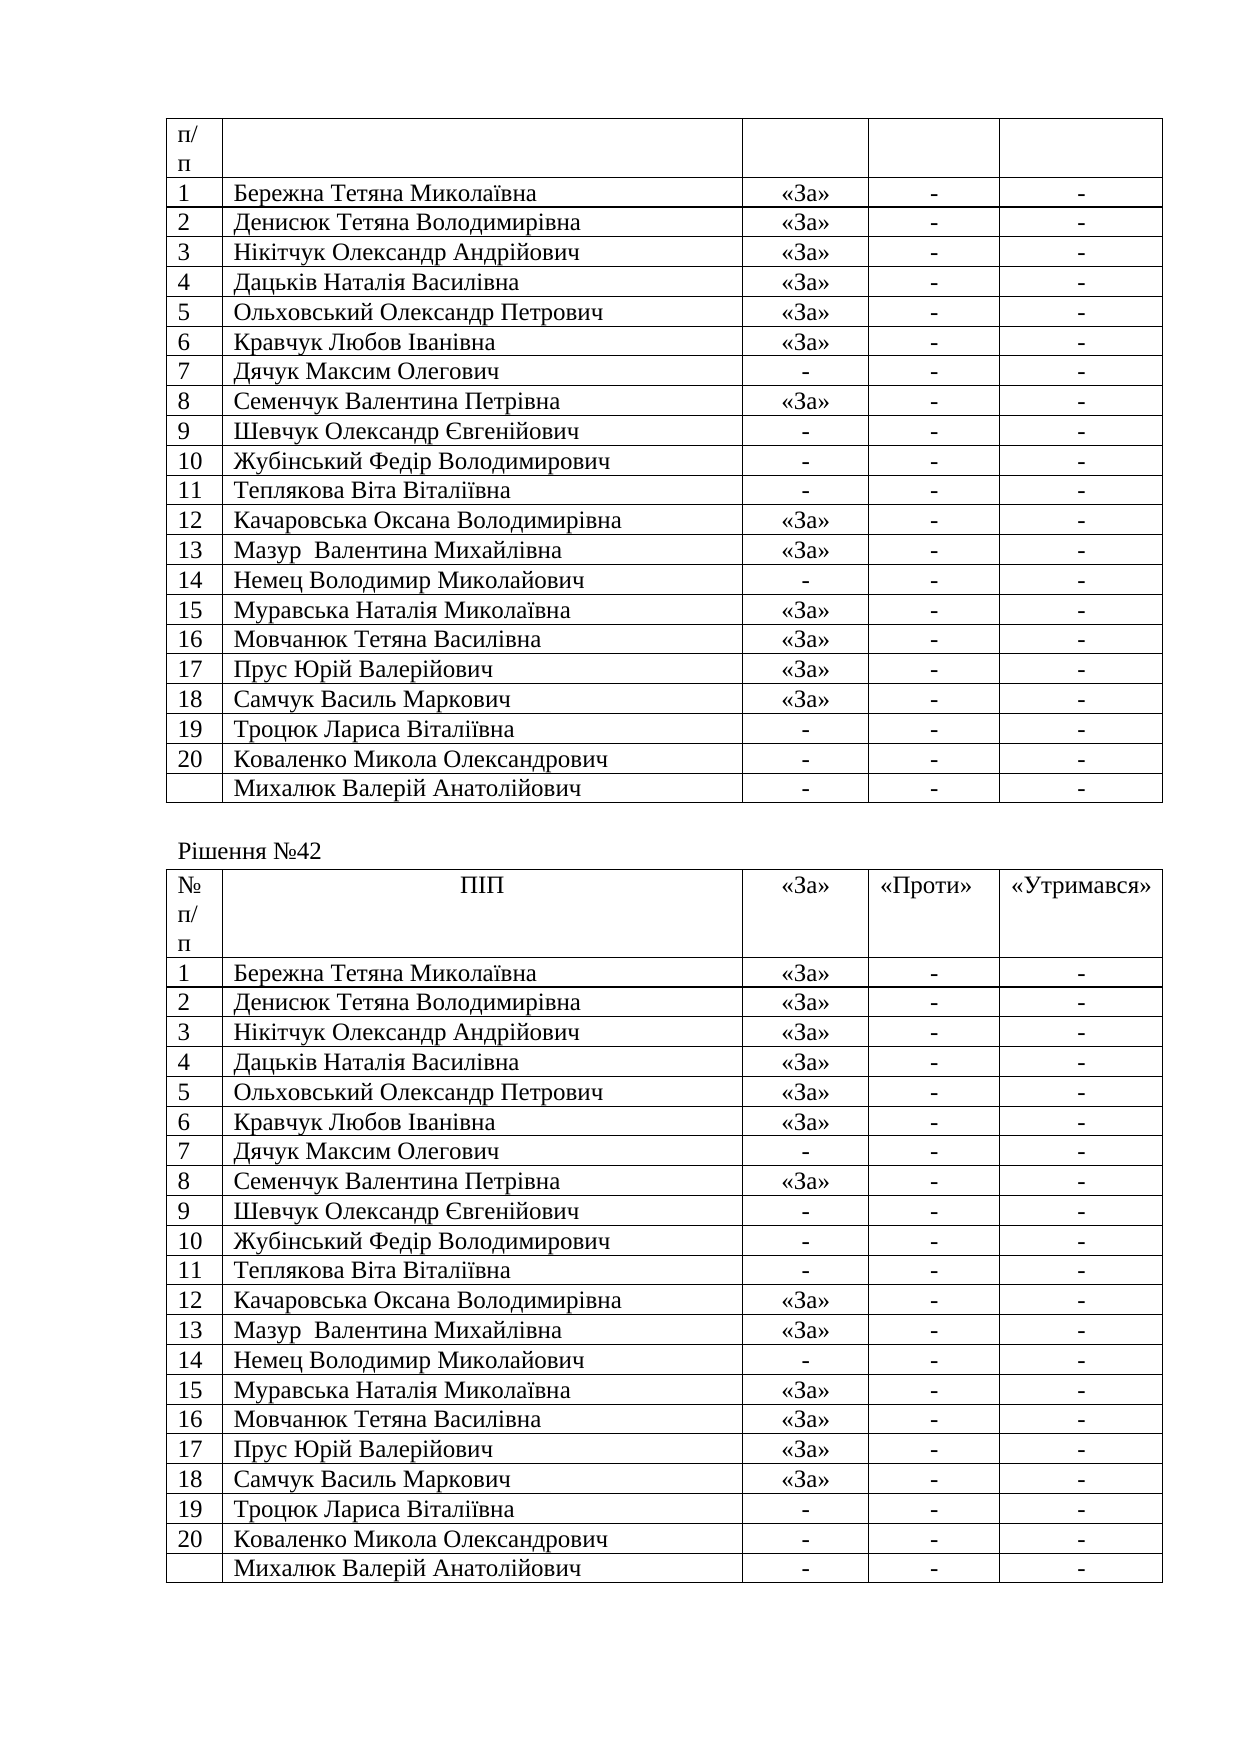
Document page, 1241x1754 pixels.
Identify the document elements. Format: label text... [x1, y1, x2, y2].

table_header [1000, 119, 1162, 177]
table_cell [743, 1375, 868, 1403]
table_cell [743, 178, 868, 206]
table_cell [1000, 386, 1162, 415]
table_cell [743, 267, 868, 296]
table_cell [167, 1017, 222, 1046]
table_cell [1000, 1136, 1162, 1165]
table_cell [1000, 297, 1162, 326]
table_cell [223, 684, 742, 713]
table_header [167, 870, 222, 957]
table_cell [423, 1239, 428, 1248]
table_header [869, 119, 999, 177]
text Рішення №42 [177, 836, 1152, 865]
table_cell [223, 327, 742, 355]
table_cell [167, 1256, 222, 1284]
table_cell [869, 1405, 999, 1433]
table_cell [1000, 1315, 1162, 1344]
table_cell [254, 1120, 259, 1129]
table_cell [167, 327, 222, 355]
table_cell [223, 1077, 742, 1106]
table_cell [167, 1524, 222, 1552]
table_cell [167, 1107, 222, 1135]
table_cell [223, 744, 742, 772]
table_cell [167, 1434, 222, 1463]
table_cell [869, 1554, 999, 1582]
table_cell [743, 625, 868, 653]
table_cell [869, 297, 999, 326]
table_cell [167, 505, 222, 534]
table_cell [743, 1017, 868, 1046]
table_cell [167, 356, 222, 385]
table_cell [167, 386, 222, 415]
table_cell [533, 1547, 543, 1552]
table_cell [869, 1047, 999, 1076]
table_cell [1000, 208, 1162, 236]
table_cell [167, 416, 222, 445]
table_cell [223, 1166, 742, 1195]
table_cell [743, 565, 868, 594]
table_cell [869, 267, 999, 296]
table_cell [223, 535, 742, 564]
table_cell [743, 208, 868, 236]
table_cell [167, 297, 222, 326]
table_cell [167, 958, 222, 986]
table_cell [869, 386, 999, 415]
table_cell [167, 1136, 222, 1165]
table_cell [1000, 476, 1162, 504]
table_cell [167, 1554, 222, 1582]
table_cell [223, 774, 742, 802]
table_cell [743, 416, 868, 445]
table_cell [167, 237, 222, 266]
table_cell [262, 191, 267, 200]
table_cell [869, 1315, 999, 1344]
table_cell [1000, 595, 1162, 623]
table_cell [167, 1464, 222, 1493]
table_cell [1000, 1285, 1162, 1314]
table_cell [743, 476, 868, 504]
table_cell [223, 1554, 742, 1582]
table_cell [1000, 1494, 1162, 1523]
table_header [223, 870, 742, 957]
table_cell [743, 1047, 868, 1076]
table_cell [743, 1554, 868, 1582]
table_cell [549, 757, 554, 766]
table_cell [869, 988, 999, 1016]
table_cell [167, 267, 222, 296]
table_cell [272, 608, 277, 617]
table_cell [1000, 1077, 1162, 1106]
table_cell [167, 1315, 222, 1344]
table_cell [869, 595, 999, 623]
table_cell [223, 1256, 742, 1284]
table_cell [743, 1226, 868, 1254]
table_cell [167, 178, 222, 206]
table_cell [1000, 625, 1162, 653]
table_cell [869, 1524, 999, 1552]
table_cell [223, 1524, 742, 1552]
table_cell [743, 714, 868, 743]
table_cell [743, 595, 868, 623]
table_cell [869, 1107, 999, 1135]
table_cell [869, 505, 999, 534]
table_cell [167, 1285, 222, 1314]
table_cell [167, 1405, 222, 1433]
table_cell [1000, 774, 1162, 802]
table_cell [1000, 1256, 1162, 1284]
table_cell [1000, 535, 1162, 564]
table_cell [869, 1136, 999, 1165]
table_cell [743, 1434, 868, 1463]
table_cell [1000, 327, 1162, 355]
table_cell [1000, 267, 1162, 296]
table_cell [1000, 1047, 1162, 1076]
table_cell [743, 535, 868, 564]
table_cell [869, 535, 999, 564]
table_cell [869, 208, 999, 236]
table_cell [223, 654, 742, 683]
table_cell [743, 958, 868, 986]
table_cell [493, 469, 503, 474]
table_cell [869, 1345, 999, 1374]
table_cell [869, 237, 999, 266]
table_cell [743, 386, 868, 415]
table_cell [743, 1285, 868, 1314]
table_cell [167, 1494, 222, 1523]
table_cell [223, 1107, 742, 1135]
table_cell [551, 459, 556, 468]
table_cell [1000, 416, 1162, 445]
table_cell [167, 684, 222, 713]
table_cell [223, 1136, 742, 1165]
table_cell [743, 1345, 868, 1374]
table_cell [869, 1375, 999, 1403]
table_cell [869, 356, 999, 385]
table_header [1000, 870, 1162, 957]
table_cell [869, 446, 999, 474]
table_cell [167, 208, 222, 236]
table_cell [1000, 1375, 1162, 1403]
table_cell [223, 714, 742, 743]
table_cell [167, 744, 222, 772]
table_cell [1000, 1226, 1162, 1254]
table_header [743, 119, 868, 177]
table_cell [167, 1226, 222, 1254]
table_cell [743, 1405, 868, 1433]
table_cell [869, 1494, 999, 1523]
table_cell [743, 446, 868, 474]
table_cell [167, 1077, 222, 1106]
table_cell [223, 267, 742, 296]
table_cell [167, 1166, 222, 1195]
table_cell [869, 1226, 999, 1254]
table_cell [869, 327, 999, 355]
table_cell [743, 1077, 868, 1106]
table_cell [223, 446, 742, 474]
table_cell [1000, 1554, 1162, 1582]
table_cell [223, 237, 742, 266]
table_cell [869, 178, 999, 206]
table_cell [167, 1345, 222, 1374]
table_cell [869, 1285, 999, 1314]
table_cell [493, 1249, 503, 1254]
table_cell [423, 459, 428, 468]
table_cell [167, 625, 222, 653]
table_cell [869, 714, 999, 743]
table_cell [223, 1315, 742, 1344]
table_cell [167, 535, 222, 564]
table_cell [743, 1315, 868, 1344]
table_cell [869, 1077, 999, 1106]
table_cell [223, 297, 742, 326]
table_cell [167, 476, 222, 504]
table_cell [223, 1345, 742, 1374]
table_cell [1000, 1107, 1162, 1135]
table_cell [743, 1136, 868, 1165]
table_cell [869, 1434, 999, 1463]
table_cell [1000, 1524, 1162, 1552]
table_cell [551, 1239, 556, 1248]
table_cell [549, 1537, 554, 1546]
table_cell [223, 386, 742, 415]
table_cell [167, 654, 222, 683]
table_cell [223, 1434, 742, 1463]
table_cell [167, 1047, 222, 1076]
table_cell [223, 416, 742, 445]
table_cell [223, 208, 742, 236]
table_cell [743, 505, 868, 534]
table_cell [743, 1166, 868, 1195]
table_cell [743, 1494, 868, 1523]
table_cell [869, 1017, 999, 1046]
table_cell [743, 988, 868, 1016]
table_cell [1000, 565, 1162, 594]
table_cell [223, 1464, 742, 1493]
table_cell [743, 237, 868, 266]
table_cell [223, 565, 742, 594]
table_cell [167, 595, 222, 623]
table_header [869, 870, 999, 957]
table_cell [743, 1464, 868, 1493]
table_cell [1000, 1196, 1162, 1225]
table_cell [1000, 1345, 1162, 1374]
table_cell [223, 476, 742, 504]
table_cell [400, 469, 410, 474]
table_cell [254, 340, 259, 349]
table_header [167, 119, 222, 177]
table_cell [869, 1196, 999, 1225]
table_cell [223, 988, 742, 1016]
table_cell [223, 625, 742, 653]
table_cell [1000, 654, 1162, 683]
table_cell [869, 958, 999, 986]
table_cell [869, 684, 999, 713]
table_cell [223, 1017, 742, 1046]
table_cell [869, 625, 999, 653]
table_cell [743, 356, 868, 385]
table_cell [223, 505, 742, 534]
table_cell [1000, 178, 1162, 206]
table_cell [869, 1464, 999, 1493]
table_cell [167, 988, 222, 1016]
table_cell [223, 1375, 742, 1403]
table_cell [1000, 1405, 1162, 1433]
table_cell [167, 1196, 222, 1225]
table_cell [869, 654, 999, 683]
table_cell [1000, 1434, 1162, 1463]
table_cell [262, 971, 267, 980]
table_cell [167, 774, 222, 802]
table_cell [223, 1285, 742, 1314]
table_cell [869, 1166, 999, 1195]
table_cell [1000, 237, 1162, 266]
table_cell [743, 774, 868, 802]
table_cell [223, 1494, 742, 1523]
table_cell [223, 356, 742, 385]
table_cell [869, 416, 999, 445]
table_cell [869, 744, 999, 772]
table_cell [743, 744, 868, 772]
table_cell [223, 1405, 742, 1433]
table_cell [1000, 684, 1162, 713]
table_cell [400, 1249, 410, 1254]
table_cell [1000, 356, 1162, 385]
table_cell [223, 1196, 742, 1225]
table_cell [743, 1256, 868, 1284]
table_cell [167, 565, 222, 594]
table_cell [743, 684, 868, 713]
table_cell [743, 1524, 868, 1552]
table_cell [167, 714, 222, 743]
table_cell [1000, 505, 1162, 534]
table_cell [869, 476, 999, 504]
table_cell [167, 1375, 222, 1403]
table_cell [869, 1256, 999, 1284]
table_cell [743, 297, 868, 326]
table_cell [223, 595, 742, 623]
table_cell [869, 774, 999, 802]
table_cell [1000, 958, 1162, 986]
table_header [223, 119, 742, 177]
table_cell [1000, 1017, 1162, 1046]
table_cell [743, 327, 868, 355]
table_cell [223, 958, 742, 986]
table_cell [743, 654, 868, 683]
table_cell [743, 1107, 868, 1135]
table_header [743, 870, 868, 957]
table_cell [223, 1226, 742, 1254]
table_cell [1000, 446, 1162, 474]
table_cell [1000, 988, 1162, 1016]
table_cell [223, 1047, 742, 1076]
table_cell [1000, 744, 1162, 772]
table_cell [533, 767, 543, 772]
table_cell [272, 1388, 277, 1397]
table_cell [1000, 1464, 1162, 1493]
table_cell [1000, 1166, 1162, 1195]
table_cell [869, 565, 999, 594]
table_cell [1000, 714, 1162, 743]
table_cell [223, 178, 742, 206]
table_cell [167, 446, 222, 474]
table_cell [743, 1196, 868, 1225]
